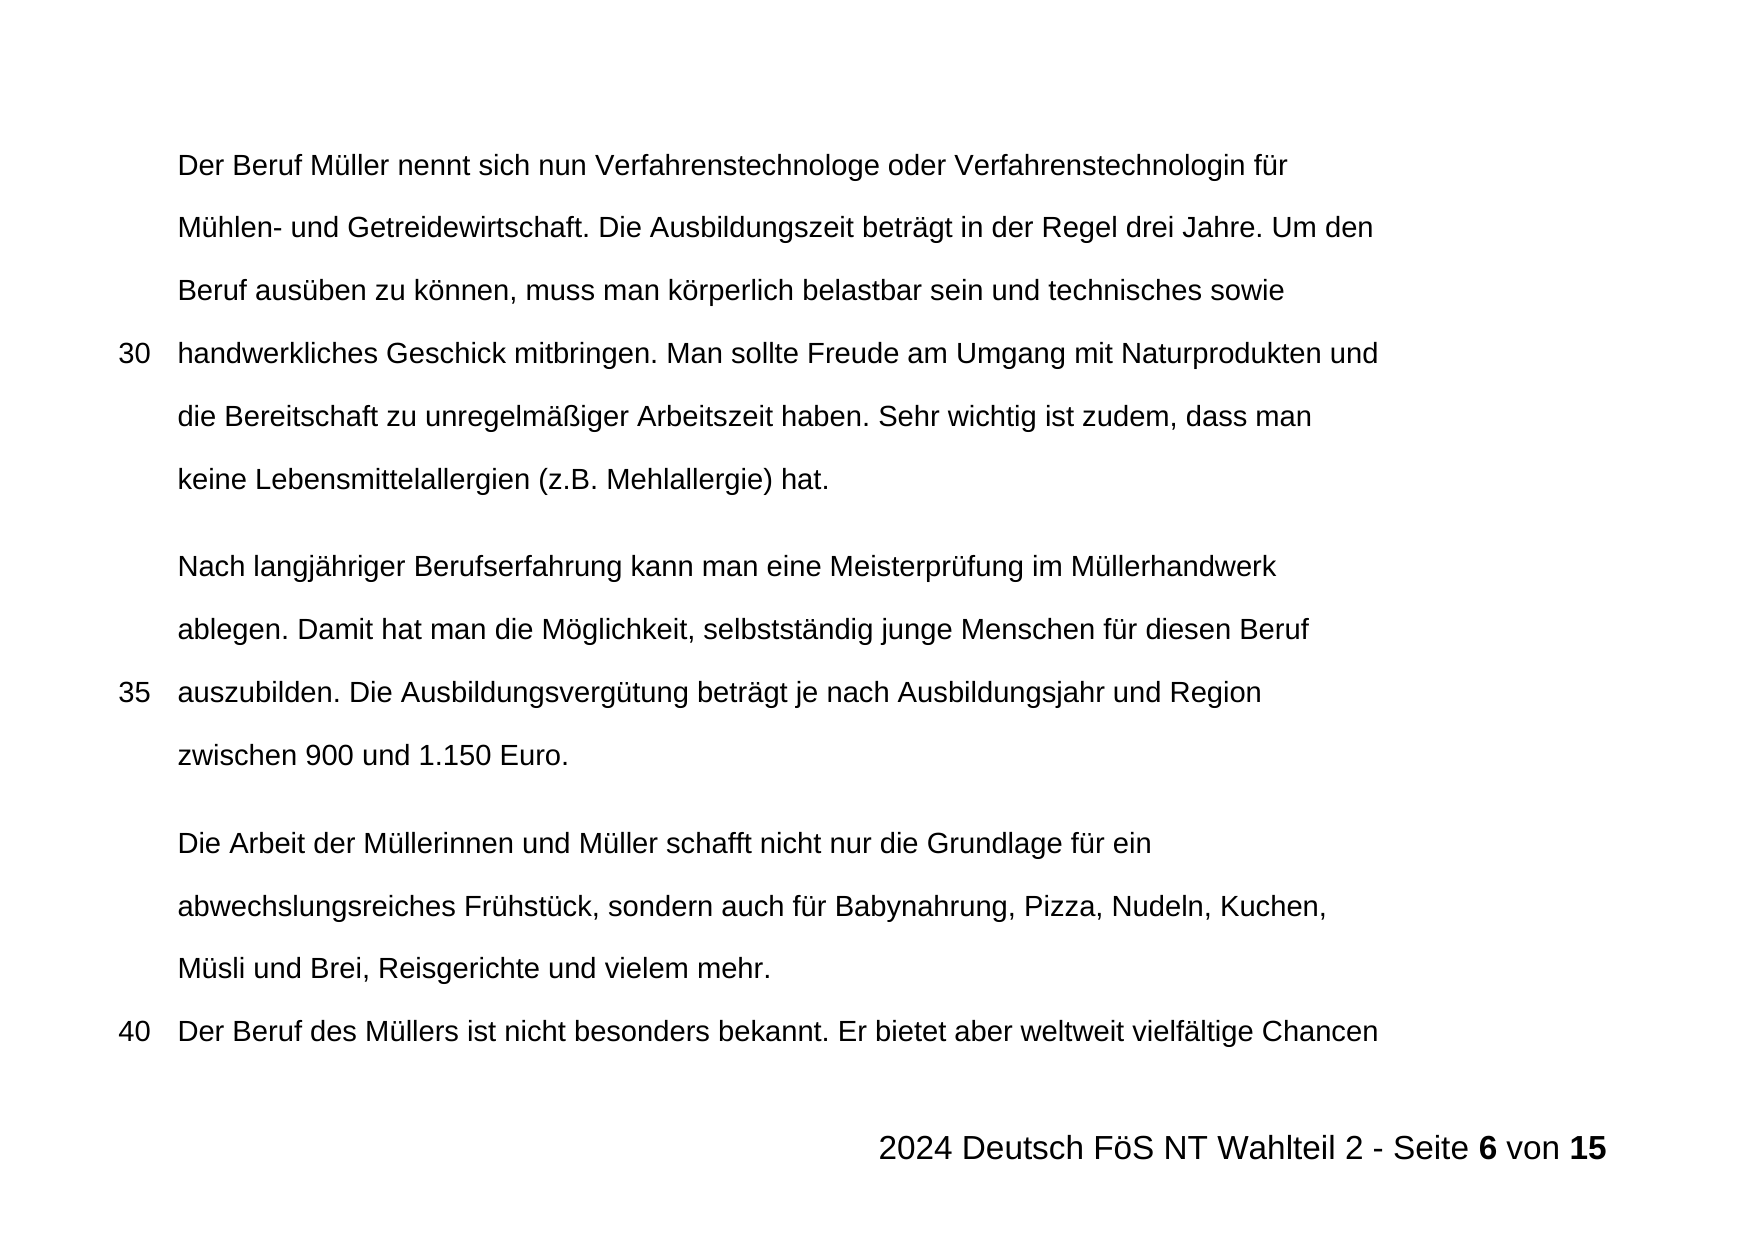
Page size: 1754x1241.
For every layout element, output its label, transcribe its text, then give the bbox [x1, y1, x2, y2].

list 40 Der Beruf des Müllers ist nicht besonders bekannt. Er bietet aber weltweit vielfältige Chancen [118, 1014, 1606, 1048]
list die Bereitschaft zu unregelmäßiger Arbeitszeit haben. Sehr wichtig ist zudem, dass man [177, 399, 1606, 432]
list Der Beruf Müller nennt sich nun Verfahrenstechnologe oder Verfahrenstechnologin für [177, 148, 1606, 181]
list ablegen. Damit hat man die Möglichkeit, selbstständig junge Menschen für diesen Beruf [177, 612, 1606, 646]
list keine Lebensmittelallergien (z.B. Mehlallergie) hat. [177, 462, 1606, 495]
list Nach langjähriger Berufserfahrung kann man eine Meisterprüfung im Müllerhandwerk [177, 549, 1606, 583]
list zwischen 900 und 1.150 Euro. [177, 738, 1606, 771]
list 35 auszubilden. Die Ausbildungsvergütung beträgt je nach Ausbildungsjahr und Region [118, 675, 1606, 709]
list abwechslungsreiches Frühstück, sondern auch für Babynahrung, Pizza, Nudeln, Kuchen, [177, 888, 1606, 922]
list Die Arbeit der Müllerinnen und Müller schafft nicht nur die Grundlage für ein [177, 826, 1606, 859]
list Mühlen- und Getreidewirtschaft. Die Ausbildungszeit beträgt in der Regel drei Jahre. Um den [177, 210, 1606, 244]
list Beruf ausüben zu können, muss man körperlich belastbar sein und technisches sowie [177, 273, 1606, 307]
list Müsli und Brei, Reisgerichte und vielem mehr. [177, 951, 1606, 985]
list 30 handwerkliches Geschick mitbringen. Man sollte Freude am Umgang mit Naturprodukten und [118, 336, 1606, 369]
